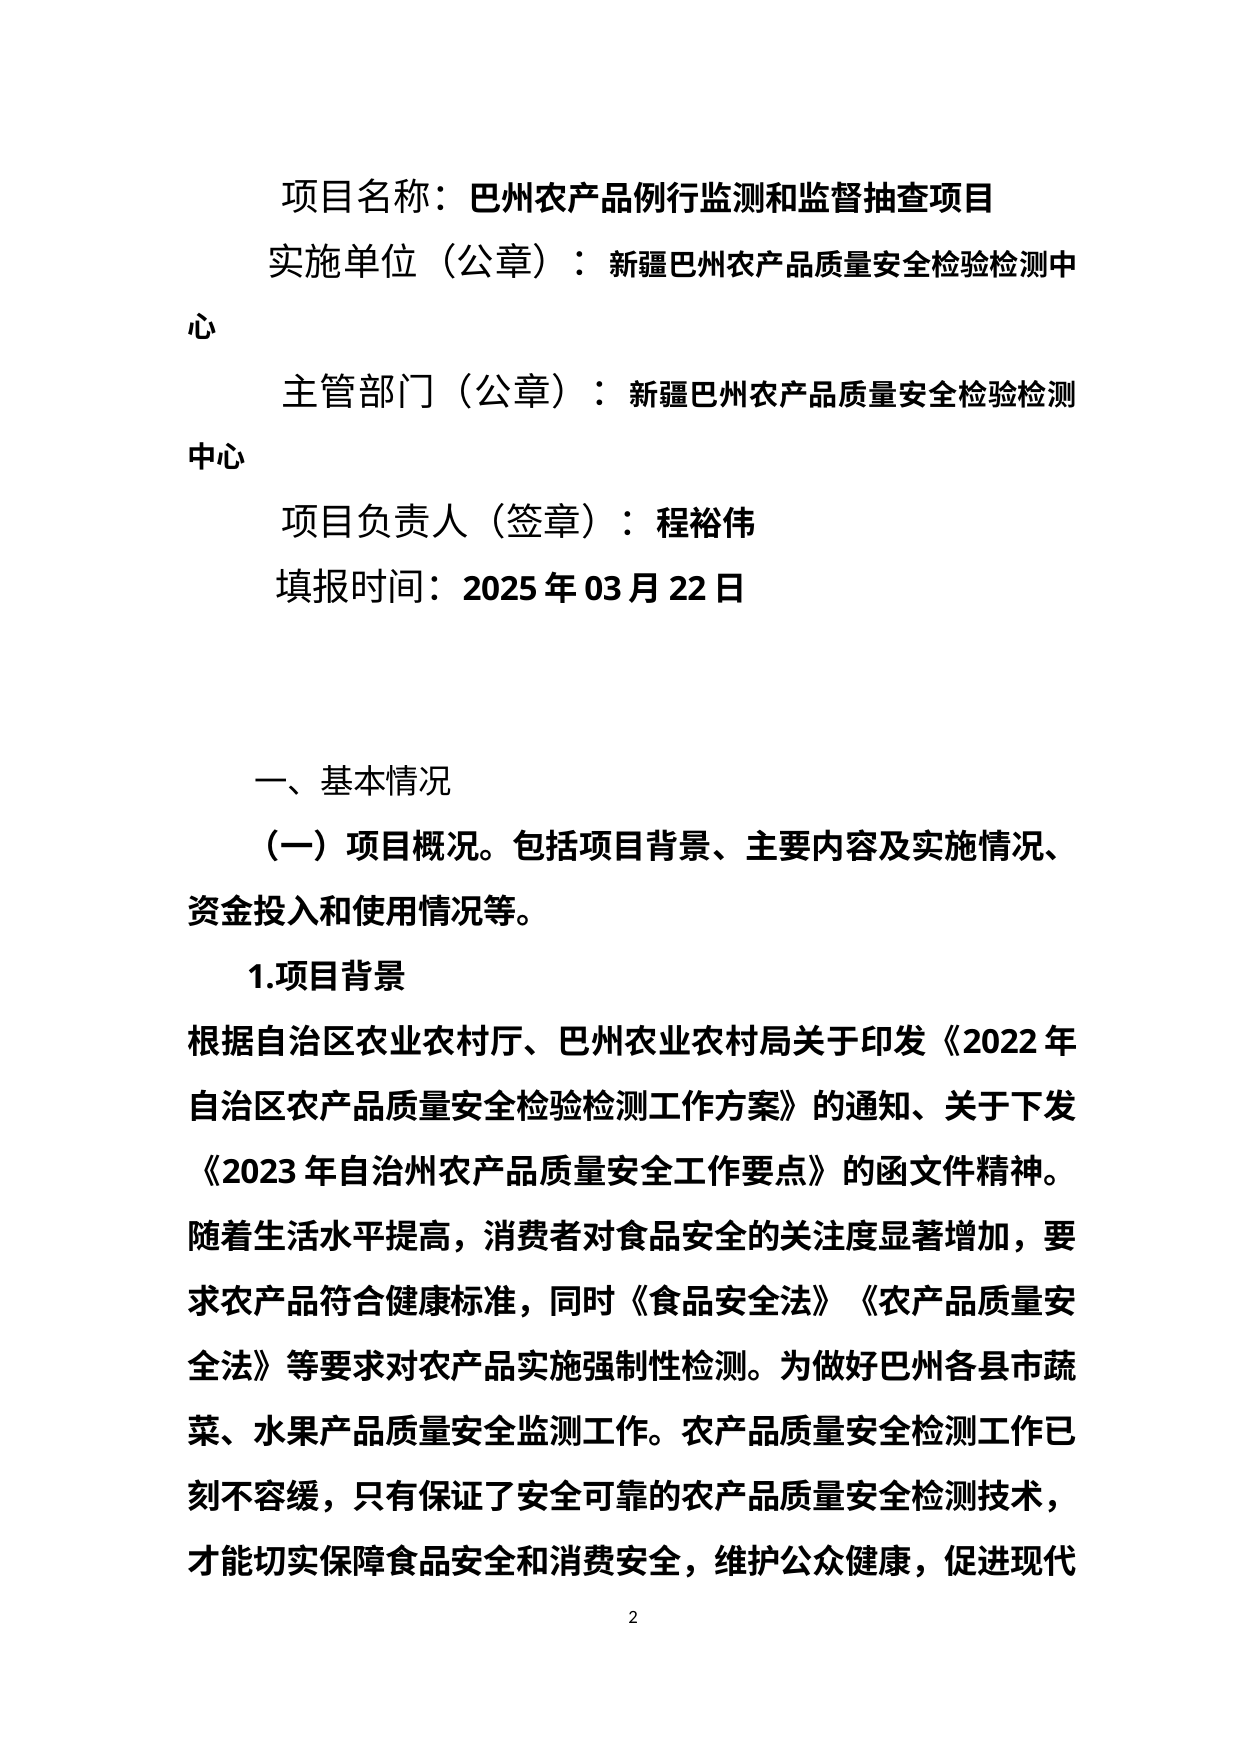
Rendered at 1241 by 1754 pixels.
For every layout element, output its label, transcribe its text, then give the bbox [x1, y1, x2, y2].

text 项目名称：巴州农产品例行监测和监督抽查项目 [187, 162, 1078, 227]
text 填报时间：2025年03月22日 [216, 552, 1078, 617]
text 实施单位（公章）：新疆巴州农产品质量安全检验检测中心 [187, 227, 1078, 357]
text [187, 942, 1078, 1592]
text 项目负责人（签章）：程裕伟 [187, 487, 1078, 552]
text （一）项目概况。包括项目背景、主要内容及实施情况、资金投入和使用情况等。 [187, 812, 1078, 942]
text 主管部门（公章）：新疆巴州农产品质量安全检验检测中心 [187, 357, 1078, 487]
text 一、基本情况 [187, 747, 1078, 812]
